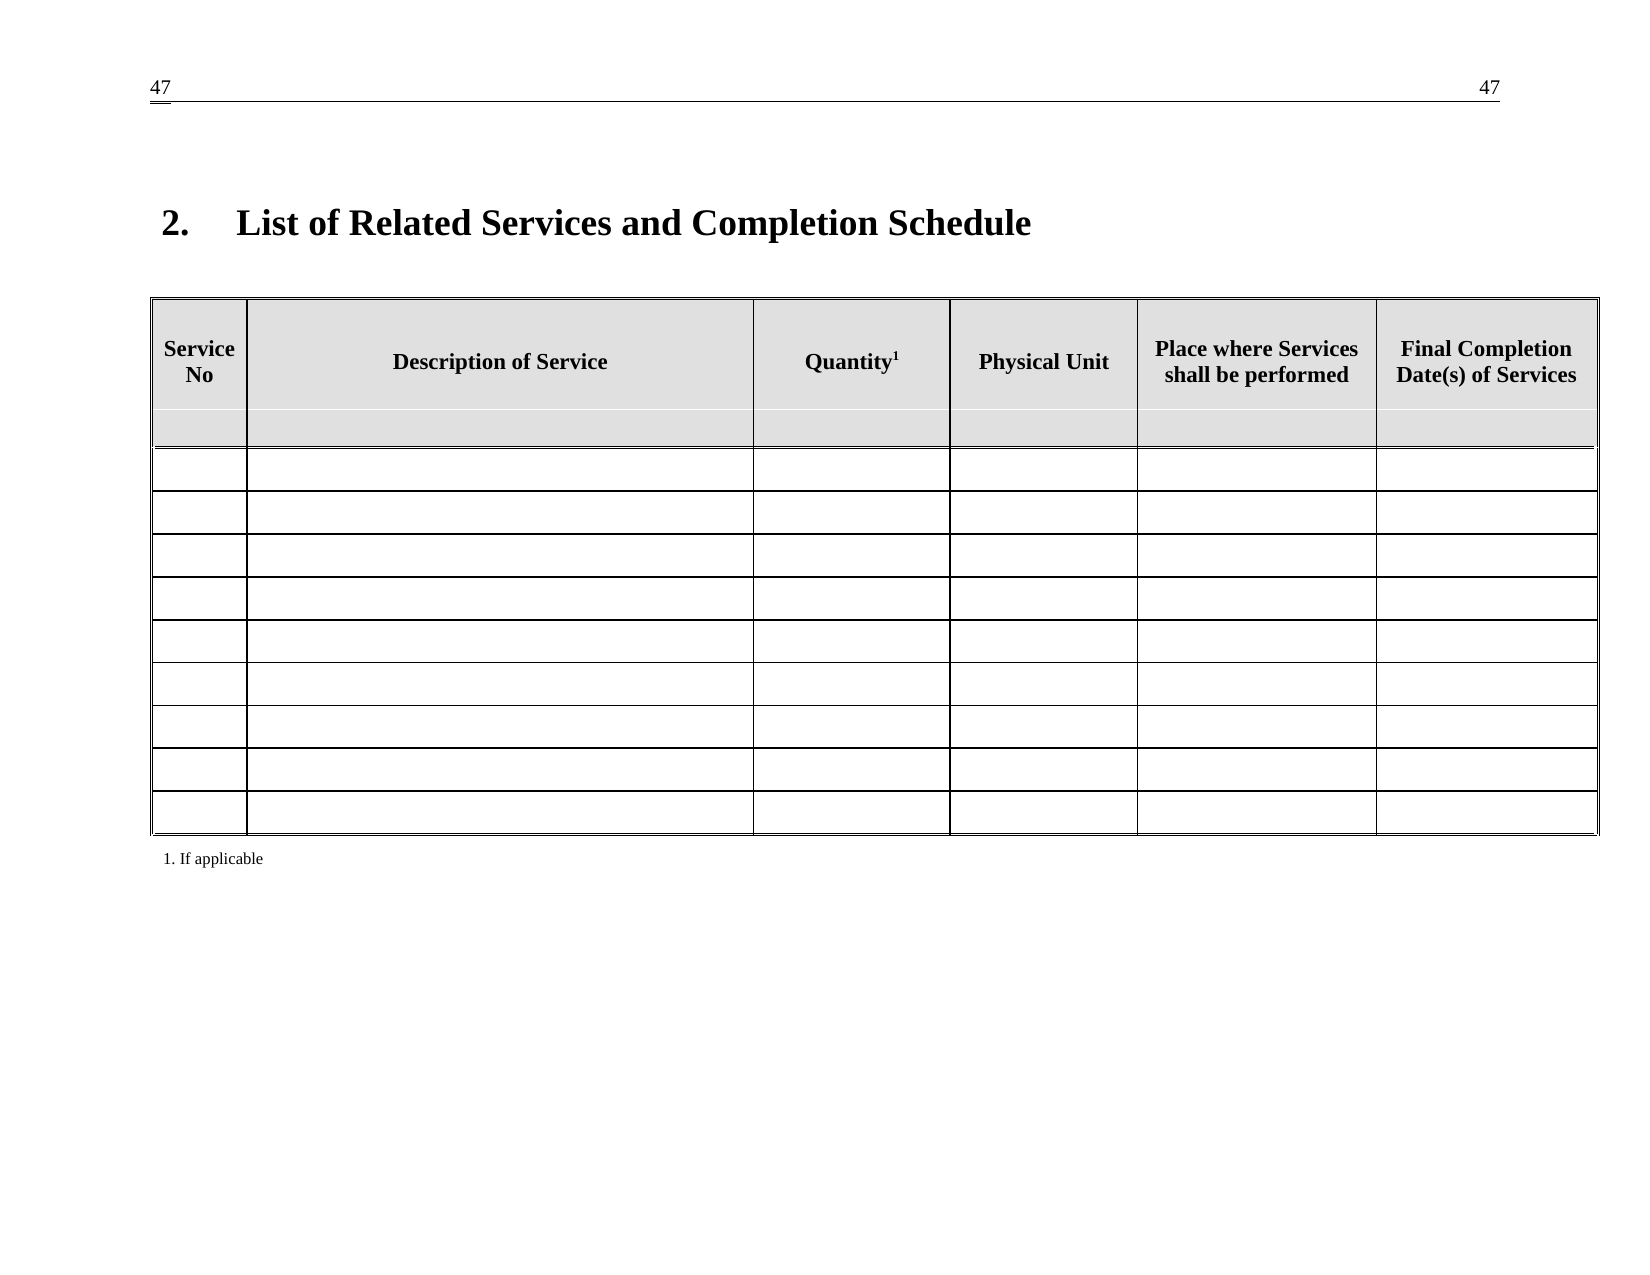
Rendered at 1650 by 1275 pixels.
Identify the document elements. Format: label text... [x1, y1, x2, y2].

table_cell [1138, 792, 1376, 833]
table_cell [248, 792, 753, 833]
table_cell [951, 792, 1137, 833]
table_cell [951, 535, 1137, 576]
table_header Description of Service [248, 300, 753, 409]
table_cell [951, 749, 1137, 790]
table_cell [754, 792, 949, 833]
table_cell [153, 621, 246, 662]
table_cell [153, 410, 246, 446]
table_cell [951, 410, 1137, 446]
table_cell [248, 535, 753, 576]
table_cell [754, 663, 949, 704]
table_cell [754, 749, 949, 790]
table_cell [153, 792, 246, 833]
table_cell [1377, 706, 1597, 747]
table_cell [152, 446, 246, 490]
table_cell [153, 749, 246, 790]
table_cell [248, 410, 753, 446]
table_cell [1377, 535, 1597, 576]
table_cell [951, 492, 1137, 533]
table_cell [754, 410, 949, 446]
table_cell [248, 492, 753, 533]
table_cell [248, 749, 753, 790]
table_cell [248, 706, 753, 747]
table_cell [1138, 492, 1376, 533]
table_cell [248, 578, 753, 619]
table_cell [1377, 621, 1597, 662]
table_header Final Completion Date(s) of Services [1377, 300, 1597, 409]
table_cell [951, 621, 1137, 662]
table_cell [1377, 749, 1597, 790]
table_cell [951, 449, 1137, 490]
table_cell 1. If applicable [152, 833, 1598, 868]
table_cell [1138, 410, 1376, 446]
table_cell [1138, 578, 1376, 619]
table_cell [754, 449, 949, 490]
table_cell [248, 449, 753, 490]
table_header Physical Unit [951, 300, 1137, 409]
table_header 2. List of Related Services and Completion Schedule [150, 188, 1593, 268]
table_cell [1377, 492, 1597, 533]
table_cell [1138, 663, 1376, 704]
table_cell [754, 706, 949, 747]
table_cell [754, 535, 949, 576]
table_cell [951, 706, 1137, 747]
table_cell [1377, 578, 1597, 619]
table_cell [153, 492, 246, 533]
table_cell [153, 706, 246, 747]
table_cell [1138, 535, 1376, 576]
table_header Quantity1 [754, 300, 949, 409]
table_cell [1138, 706, 1376, 747]
table_cell [1377, 410, 1597, 446]
table_cell [1377, 663, 1597, 704]
table_cell [1377, 446, 1598, 490]
table_cell [754, 578, 949, 619]
table_cell [248, 663, 753, 704]
table_header Place where Services shall be performed [1138, 300, 1376, 409]
table_cell [1377, 792, 1597, 833]
table_cell [951, 578, 1137, 619]
table_cell [153, 578, 246, 619]
table_header Service No [153, 300, 246, 409]
table_cell [1138, 449, 1376, 490]
table_cell [951, 663, 1137, 704]
table_cell [248, 621, 753, 662]
table_cell [1138, 621, 1376, 662]
table_cell [153, 663, 246, 704]
table_cell [754, 492, 949, 533]
table_cell [153, 535, 246, 576]
table_cell [754, 621, 949, 662]
table_cell [1138, 749, 1376, 790]
